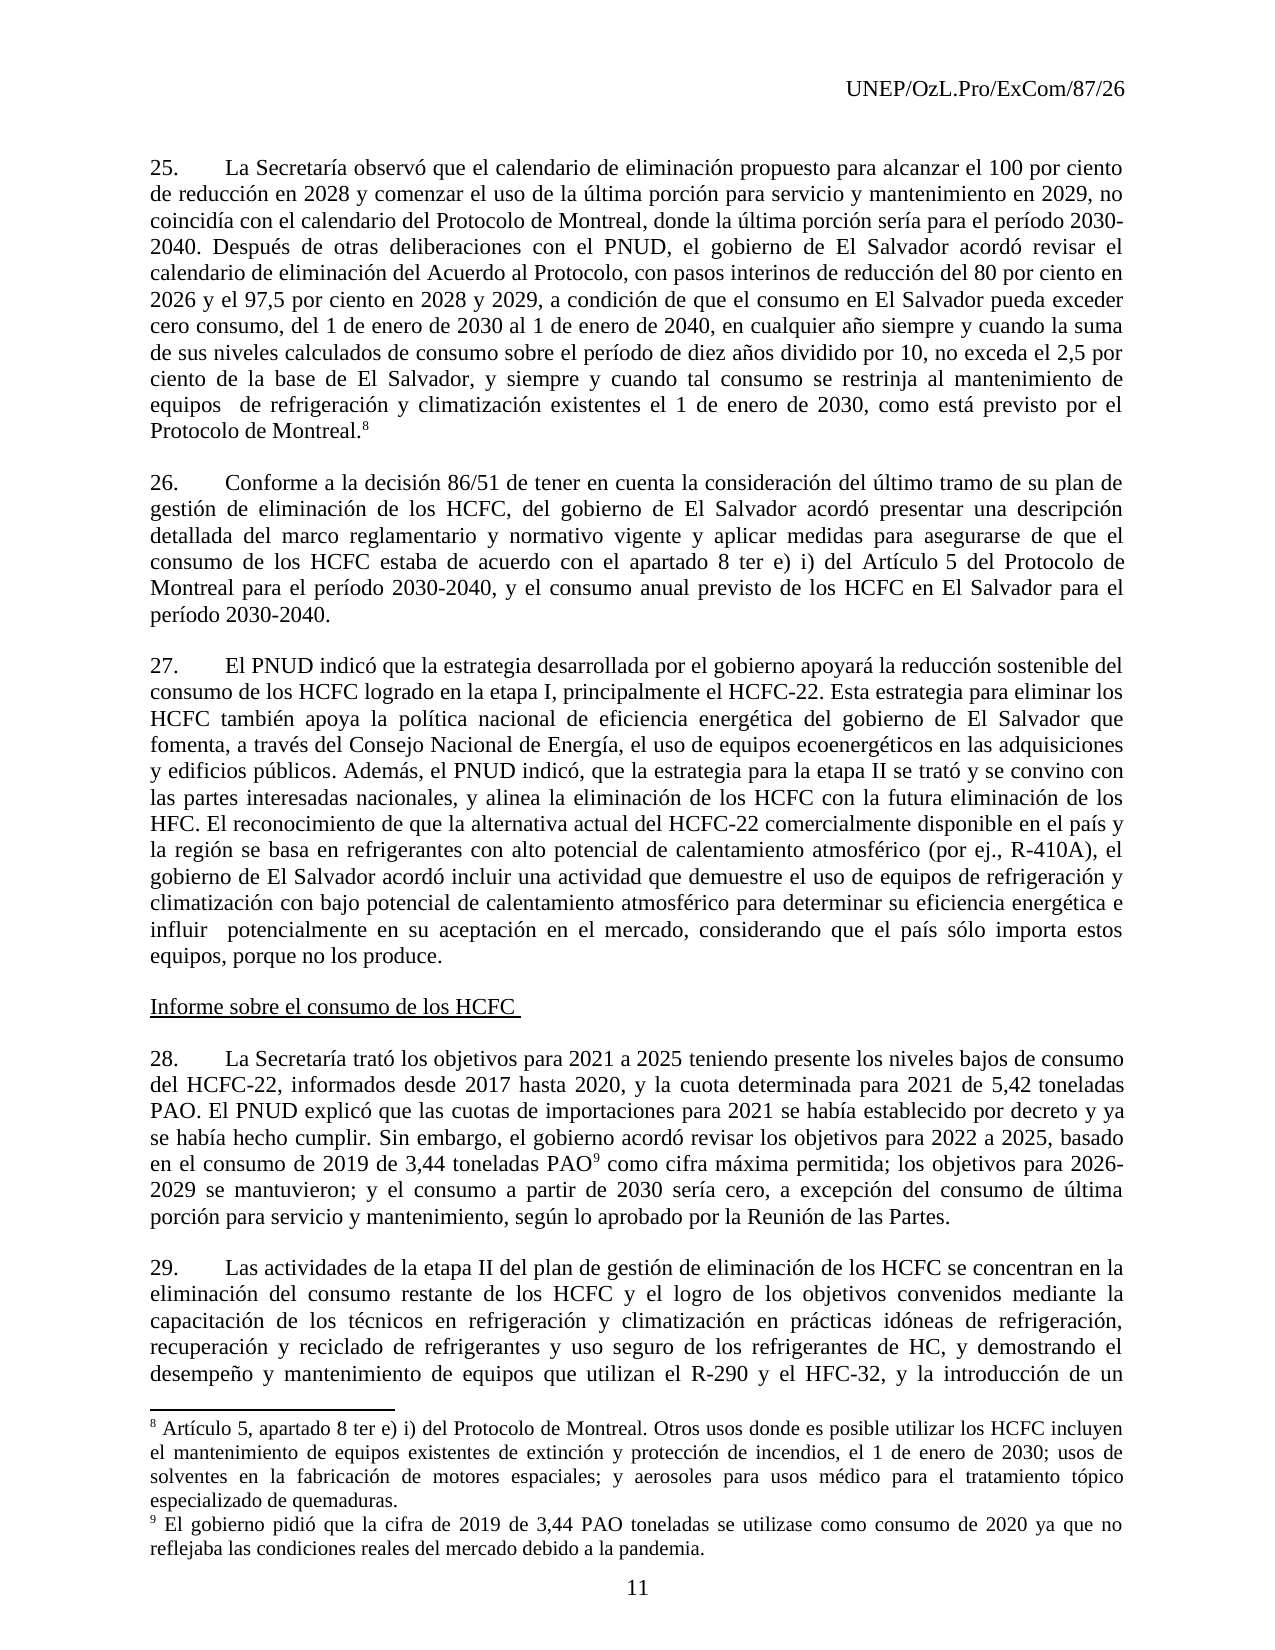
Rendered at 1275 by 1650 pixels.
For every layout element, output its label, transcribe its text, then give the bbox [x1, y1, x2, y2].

subtitle El PNUD indicó que la estrategia desarrollada por el gobierno apoyará la reducción sostenible del consumo de los HCFC logrado en la etapa I, principalmente el HCFC-22. Esta estrategia para eliminar los HCFC también apoya la política nacional de eficiencia energética del gobierno de El Salvador que fomenta, a través del Consejo Nacional de Energía, el uso de equipos ecoenergéticos en las adquisiciones y edificios públicos. Además, el PNUD indicó, que la estrategia para la etapa II se trató y se convino con las partes interesadas nacionales, y alinea la eliminación de los HCFC con la futura eliminación de los HFC. El reconocimiento de que la alternativa actual del HCFC-22 comercialmente disponible en el país y la región se basa en refrigerantes con alto potencial de calentamiento atmosférico (por ej., R-410A), el gobierno de El Salvador acordó incluir una actividad que demuestre el uso de equipos de refrigeración y climatización con bajo potencial de calentamiento atmosférico para determinar su eficiencia energética e influir potencialmente en su aceptación en el mercado, considerando que el país sólo importa estos equipos, porque no los produce. [150, 652, 1125, 968]
subtitle La Secretaría trató los objetivos para 2021 a 2025 teniendo presente los niveles bajos de consumo del HCFC-22, informados desde 2017 hasta 2020, y la cuota determinada para 2021 de 5,42 toneladas PAO. El PNUD explicó que las cuotas de importaciones para 2021 se había establecido por decreto y ya se había hecho cumplir. Sin embargo, el gobierno acordó revisar los objetivos para 2022 a 2025, basado en el consumo de 2019 de 3,44 toneladas PAO como cifra máxima permitida; los objetivos para 2026-2029 se mantuvieron; y el consumo a partir de 2030 sería cero, a excepción del consumo de última porción para servicio y mantenimiento, según lo aprobado por la Reunión de las Partes. [150, 1045, 1125, 1229]
subtitle Conforme a la decisión 86/51 de tener en cuenta la consideración del último tramo de su plan de gestión de eliminación de los HCFC, del gobierno de El Salvador acordó presentar una descripción detallada del marco reglamentario y normativo vigente y aplicar medidas para asegurarse de que el consumo de los HCFC estaba de acuerdo con el apartado 8 ter e) i) del Artículo 5 del Protocolo de Montreal para el período 2030-2040, y el consumo anual previsto de los HCFC en El Salvador para el período 2030-2040. [150, 469, 1125, 627]
text Informe sobre el consumo de los HCFC [150, 993, 1125, 1020]
subtitle La Secretaría observó que el calendario de eliminación propuesto para alcanzar el 100 por ciento de reducción en 2028 y comenzar el uso de la última porción para servicio y mantenimiento en 2029, no coincidía con el calendario del Protocolo de Montreal, donde la última porción sería para el período 2030-2040. Después de otras deliberaciones con el PNUD, el gobierno de El Salvador acordó revisar el calendario de eliminación del Acuerdo al Protocolo, con pasos interinos de reducción del 80 por ciento en 2026 y el 97,5 por ciento en 2028 y 2029, a condición de que el consumo en El Salvador pueda exceder cero consumo, del 1 de enero de 2030 al 1 de enero de 2040, en cualquier año siempre y cuando la suma de sus niveles calculados de consumo sobre el período de diez años dividido por 10, no exceda el 2,5 por ciento de la base de El Salvador, y siempre y cuando tal consumo se restrinja al mantenimiento de equipos de refrigeración y climatización existentes el 1 de enero de 2030, como está previsto por el Protocolo de Montreal. [150, 154, 1125, 444]
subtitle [150, 1254, 1125, 1386]
